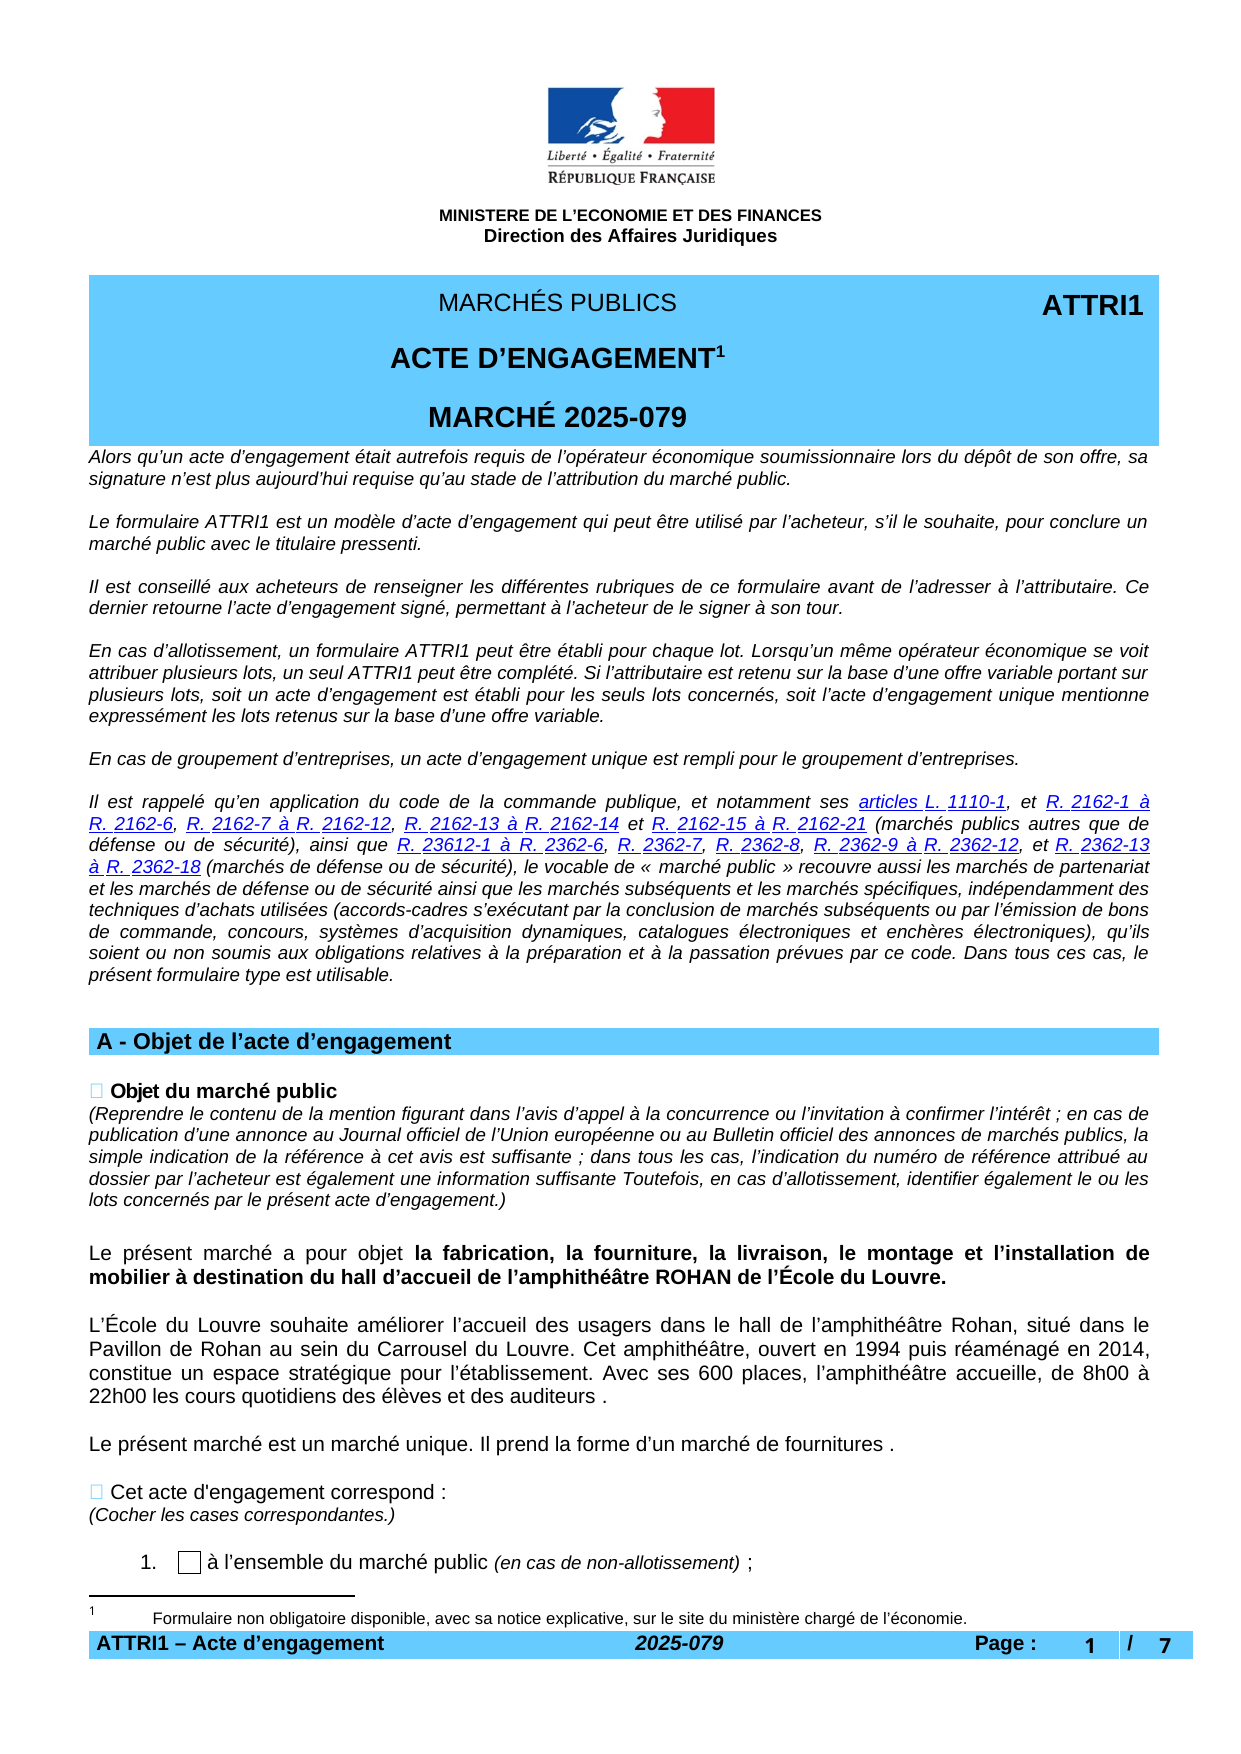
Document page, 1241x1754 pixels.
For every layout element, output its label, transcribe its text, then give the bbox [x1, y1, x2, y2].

text Il est rappelé qu’en application du code de la commande publique, et notamment ses articles L. 1110-1, et R. 2162-1 à R. 2162-6, R. 2162-7 à R. 2162-12, R. 2162-13 à R. 2162-14 et R. 2162-15 à R. 2162-21 (marchés publics autres que de défense ou de sécurité), ainsi que R. 23612-1 à R. 2362-6, R. 2362-7, R. 2362-8, R. 2362-9 à R. 2362-12, et R. 2362-13 à R. 2362-18 (marchés de défense ou de sécurité), le vocable de « marché public » recouvre aussi les marchés de partenariat et les marchés de défense ou de sécurité ainsi que les marchés subséquents et les marchés spécifiques, indépendamment des techniques d’achats utilisées (accords-cadres s’exécutant par la conclusion de marchés subséquents ou par l’émission de bons de commande, concours, systèmes d’acquisition dynamiques, catalogues électroniques et enchères électroniques), qu’ils soient ou non soumis aux obligations relatives à la préparation et à la passation prévues par ce code. Dans tous ces cas, le présent formulaire type est utilisable. [89, 791, 1152, 985]
table_header A - Objet de l’acte d’engagement [89, 1028, 1159, 1055]
text Le formulaire ATTRI1 est un modèle d’acte d’engagement qui peut être utilisé par l’acheteur, s’il le souhaite, pour conclure un marché public avec le titulaire pressenti. [89, 511, 1152, 554]
text (Cocher les cases correspondantes.) [89, 1504, 1152, 1526]
picture [546, 86, 715, 185]
table_header MINISTERE DE L’ECONOMIE ET DES FINANCES Direction des Affaires Juridiques [87, 86, 1174, 247]
table_header MARCHéS PUBLICS ACTE D’ENGAGEMENT MARCHÉ 2025-079 [89, 275, 1026, 446]
text Le présent marché a pour objet la fabrication, la fourniture, la livraison, le montage et l’installation de mobilier à destination du hall d’accueil de l’amphithéâtre ROHAN de l’École du Louvre. [89, 1241, 1152, 1288]
text Alors qu’un acte d’engagement était autrefois requis de l’opérateur économique soumissionnaire lors du dépôt de son offre, sa signature n’est plus aujourd’hui requise qu’au stade de l’attribution du marché public. [89, 446, 1152, 489]
text  Cet acte d'engagement correspond : [89, 1480, 1152, 1504]
text (Reprendre le contenu de la mention figurant dans l’avis d’appel à la concurrence ou l’invitation à confirmer l’intérêt ; en cas de publication d’une annonce au Journal officiel de l’Union européenne ou au Bulletin officiel des annonces de marchés publics, la simple indication de la référence à cet avis est suffisante ; dans tous les cas, l’indication du numéro de référence attribué au dossier par l’acheteur est également une information suffisante Toutefois, en cas d’allotissement, identifier également le ou les lots concernés par le présent acte d’engagement.) [89, 1103, 1152, 1210]
list à l’ensemble du marché public (en cas de non-allotissement) ; [140, 1550, 1152, 1574]
text L’École du Louvre souhaite améliorer l’accueil des usagers dans le hall de l’amphithéâtre Rohan, situé dans le Pavillon de Rohan au sein du Carrousel du Louvre. Cet amphithéâtre, ouvert en 1994 puis réaménagé en 2014, constitue un espace stratégique pour l’établissement. Avec ses 600 places, l’amphithéâtre accueille, de 8h00 à 22h00 les cours quotidiens des élèves et des auditeurs . [89, 1312, 1152, 1408]
text  Objet du marché public [89, 1079, 1152, 1103]
text Il est conseillé aux acheteurs de renseigner les différentes rubriques de ce formulaire avant de l’adresser à l’attributaire. Ce dernier retourne l’acte d’engagement signé, permettant à l’acheteur de le signer à son tour. [89, 576, 1152, 619]
table_header ATTRI1 [1026, 275, 1159, 446]
text En cas d’allotissement, un formulaire ATTRI1 peut être établi pour chaque lot. Lorsqu’un même opérateur économique se voit attribuer plusieurs lots, un seul ATTRI1 peut être complété. Si l’attributaire est retenu sur la base d’une offre variable portant sur plusieurs lots, soit un acte d’engagement est établi pour les seuls lots concernés, soit l’acte d’engagement unique mentionne expressément les lots retenus sur la base d’une offre variable. [89, 640, 1152, 726]
text Le présent marché est un marché unique. Il prend la forme d’un marché de fournitures . [89, 1432, 1152, 1456]
text En cas de groupement d’entreprises, un acte d’engagement unique est rempli pour le groupement d’entreprises. [89, 748, 1152, 769]
